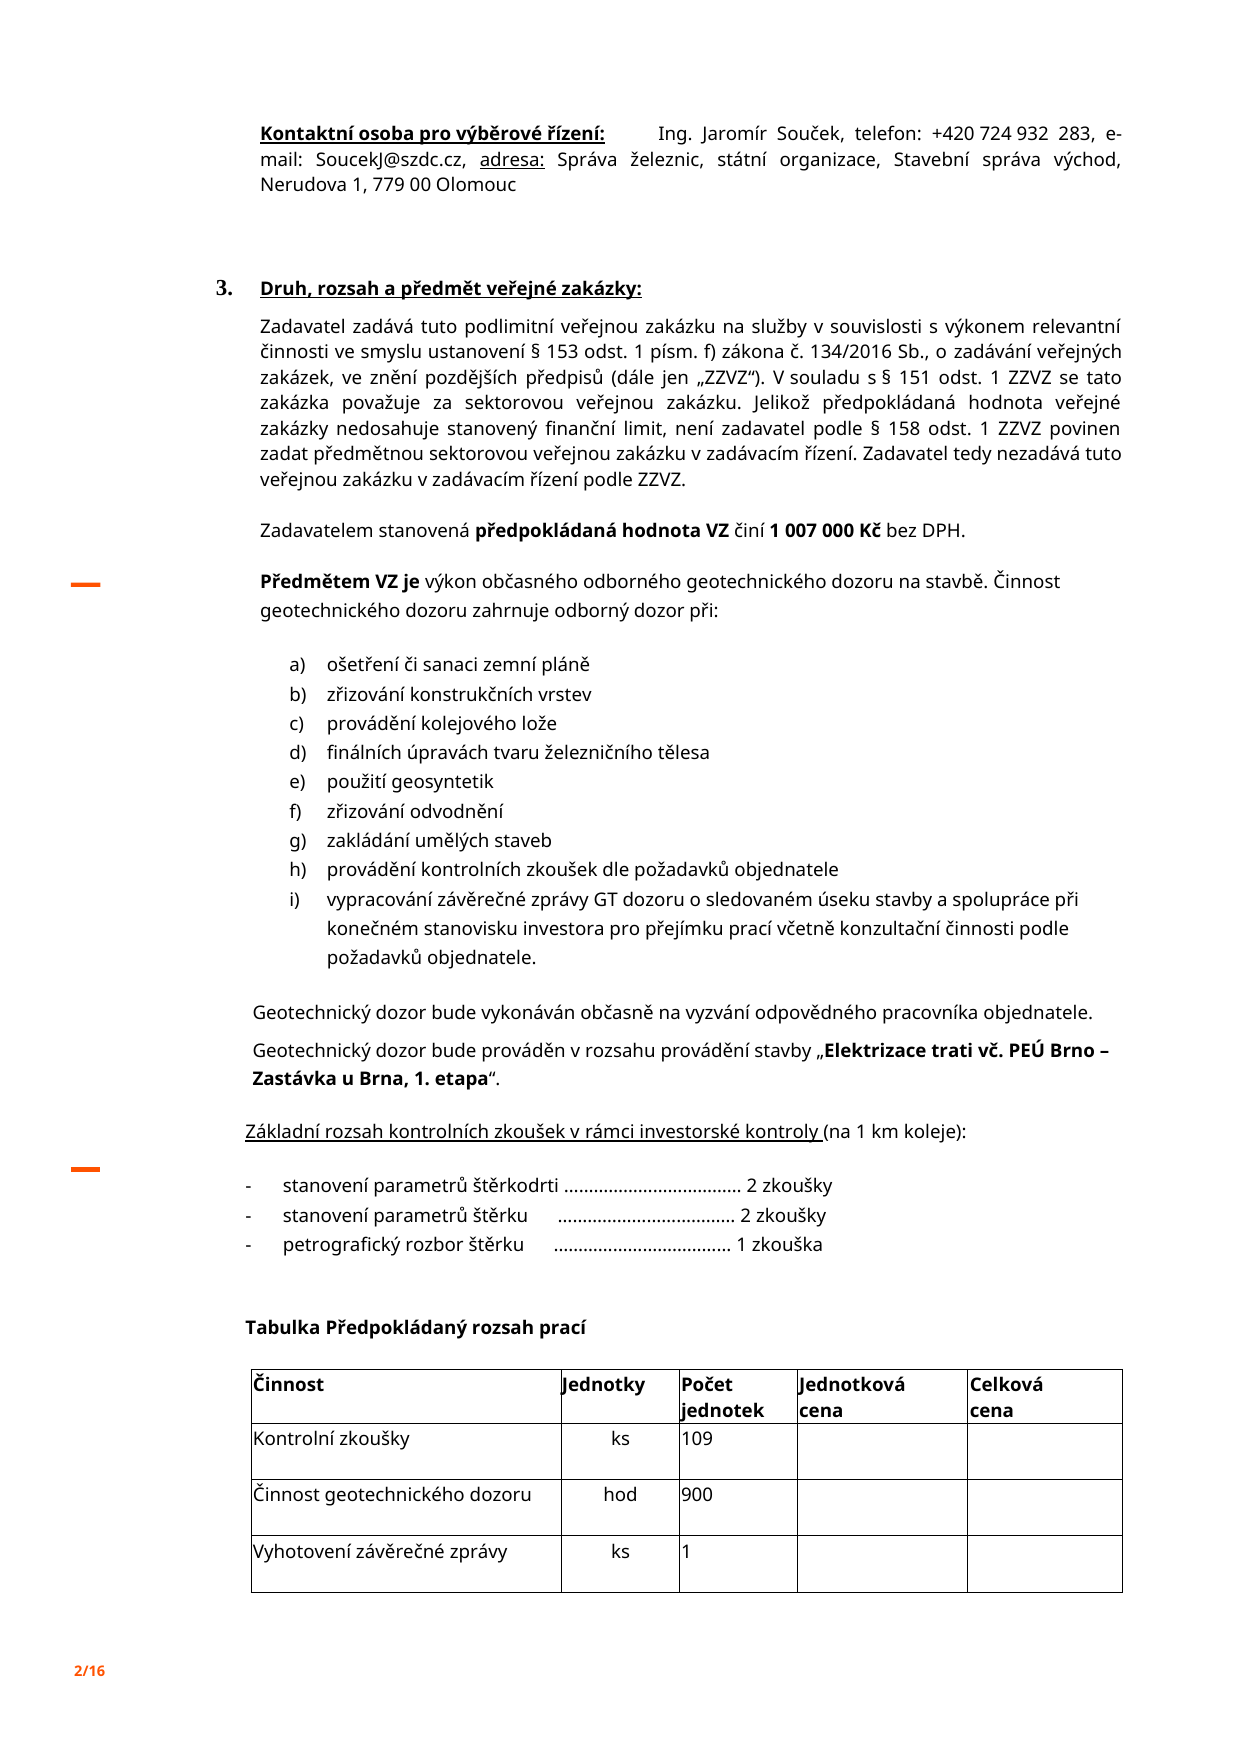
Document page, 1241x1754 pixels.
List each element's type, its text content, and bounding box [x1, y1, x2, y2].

table_cell [968, 1424, 1122, 1479]
table_header Počet jednotek [680, 1370, 797, 1423]
list použití geosyntetik [289, 769, 1122, 794]
table_cell 109 [680, 1424, 797, 1479]
list zřizování odvodnění [289, 798, 1122, 824]
table_header Celková cena [968, 1370, 1122, 1423]
table_cell [798, 1424, 967, 1479]
list petrografický rozbor štěrku ……………………………… 1 zkouška [245, 1231, 1122, 1257]
text Tabulka Předpokládaný rozsah prací [216, 1315, 1122, 1340]
text Geotechnický dozor bude vykonáván občasně na vyzvání odpovědného pracovníka objednatele. [252, 999, 1122, 1025]
table_cell [968, 1480, 1122, 1535]
text Předmětem VZ je výkon občasného odborného geotechnického dozoru na stavbě. Činnost geotechnického dozoru zahrnuje odborný dozor při: [260, 568, 1122, 623]
list stanovení parametrů štěrkodrti ……………………………… 2 zkoušky [245, 1173, 1122, 1198]
list zřizování konstrukčních vrstev [289, 681, 1122, 707]
text Kontaktní osoba pro výběrové řízení: Ing. Jaromír Souček, telefon: +420 724 932 283, e-mail: SoucekJ@szdc.cz, adresa: Správa železnic, státní organizace, Stavební správa východ, Nerudova 1, 779 00 Olomouc [260, 121, 1122, 197]
text Geotechnický dozor bude prováděn v rozsahu provádění stavby „Elektrizace trati vč. PEÚ Brno – Zastávka u Brna, 1. etapa“. [252, 1037, 1122, 1091]
table_cell hod [562, 1480, 679, 1535]
table_header Jednotky [562, 1370, 679, 1423]
list stanovení parametrů štěrku ……………………………… 2 zkoušky [245, 1202, 1122, 1227]
text Zadavatelem stanovená předpokládaná hodnota VZ činí 1 007 000 Kč bez DPH. [260, 517, 1122, 543]
list provádění kontrolních zkoušek dle požadavků objednatele [289, 857, 1122, 882]
list provádění kolejového lože [289, 710, 1122, 736]
list finálních úpravách tvaru železničního tělesa [289, 739, 1122, 765]
table_cell Kontrolní zkoušky [252, 1424, 561, 1479]
list vypracování závěrečné zprávy GT dozoru o sledovaném úseku stavby a spolupráce při konečném stanovisku investora pro přejímku prací včetně konzultační činnosti podle požadavků objednatele. [289, 886, 1122, 970]
table_header Činnost [252, 1370, 561, 1423]
list ošetření či sanaci zemní pláně [289, 652, 1122, 677]
table_cell ks [562, 1424, 679, 1479]
table_header Jednotková cena [798, 1370, 967, 1423]
text Zadavatel zadává tuto podlimitní veřejnou zakázku na služby v souvislosti s výkonem relevantní činnosti ve smyslu ustanovení § 153 odst. 1 písm. f) zákona č. 134/2016 Sb., o zadávání veřejných zakázek, ve znění pozdějších předpisů (dále jen „ZZVZ“). V souladu s § 151 odst. 1 ZZVZ se tato zakázka považuje za sektorovou veřejnou zakázku. Jelikož předpokládaná hodnota veřejné zakázky nedosahuje stanovený finanční limit, není zadavatel podle § 158 odst. 1 ZZVZ povinen zadat předmětnou sektorovou veřejnou zakázku v zadávacím řízení. Zadavatel tedy nezadává tuto veřejnou zakázku v zadávacím řízení podle ZZVZ. [260, 313, 1122, 492]
table_cell 900 [680, 1480, 797, 1535]
table_cell [798, 1536, 967, 1592]
table_cell Vyhotovení závěrečné zprávy [252, 1536, 561, 1592]
list Druh, rozsah a předmět veřejné zakázky: [216, 274, 1122, 301]
table_cell Činnost geotechnického dozoru [252, 1480, 561, 1535]
text Základní rozsah kontrolních zkoušek v rámci investorské kontroly (na 1 km koleje): [245, 1118, 1122, 1144]
table_cell 1 [680, 1536, 797, 1592]
list zakládání umělých staveb [289, 827, 1122, 853]
table_cell ks [562, 1536, 679, 1592]
table_cell [968, 1536, 1122, 1592]
table_cell [798, 1480, 967, 1535]
